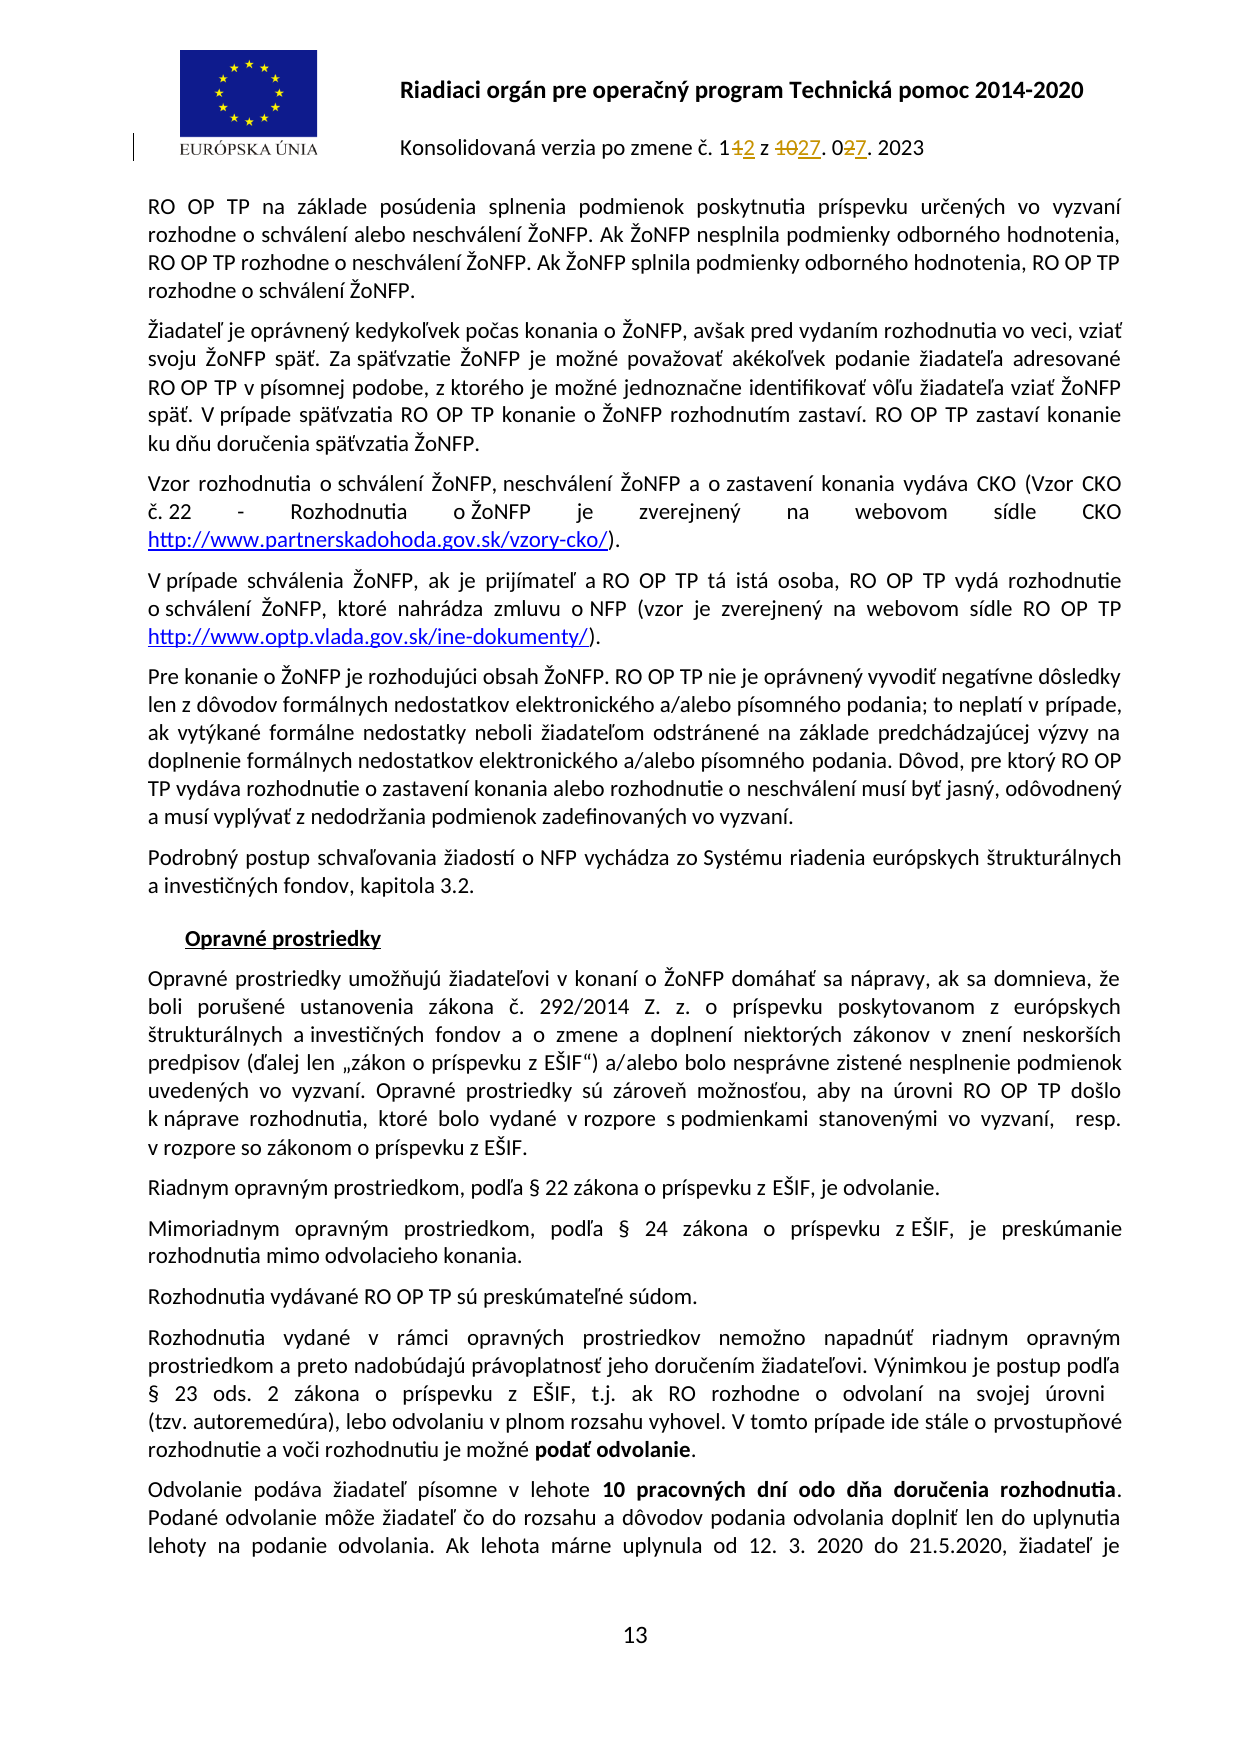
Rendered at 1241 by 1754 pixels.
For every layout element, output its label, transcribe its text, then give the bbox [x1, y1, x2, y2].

text Opravné prostriedky [148, 924, 1122, 952]
text Mimoriadnym opravným prostriedkom, podľa § 24 zákona o príspevku z EŠIF, je preskúmanie rozhodnutia mimo odvolacieho konania. [148, 1214, 1122, 1270]
text RO OP TP na základe posúdenia splnenia podmienok poskytnutia príspevku určených vo vyzvaní rozhodne o schválení alebo neschválení ŽoNFP. Ak ŽoNFP nesplnila podmienky odborného hodnotenia, RO OP TP rozhodne o neschválení ŽoNFP. Ak ŽoNFP splnila podmienky odborného hodnotenia, RO OP TP rozhodne o schválení ŽoNFP. [148, 192, 1122, 304]
text Opravné prostriedky umožňujú žiadateľovi v konaní o ŽoNFP domáhať sa nápravy, ak sa domnieva, že boli porušené ustanovenia zákona č. 292/2014 Z. z. o príspevku poskytovanom z európskych štrukturálnych a investičných fondov a o zmene a doplnení niektorých zákonov v znení neskorších predpisov (ďalej len „zákon o príspevku z EŠIF“) a/alebo bolo nesprávne zistené nesplnenie podmienok uvedených vo vyzvaní. Opravné prostriedky sú zároveň možnosťou, aby na úrovni RO OP TP došlo k náprave rozhodnutia, ktoré bolo vydané v rozpore s podmienkami stanovenými vo vyzvaní, resp. v rozpore so zákonom o príspevku z EŠIF. [148, 964, 1122, 1161]
text Rozhodnutia vydané v rámci opravných prostriedkov nemožno napadnúť riadnym opravným prostriedkom a preto nadobúdajú právoplatnosť jeho doručením žiadateľovi. Výnimkou je postup podľa § 23 ods. 2 zákona o príspevku z EŠIF, t.j. ak RO rozhodne o odvolaní na svojej úrovni (tzv. autoremedúra), lebo odvolaniu v plnom rozsahu vyhovel. V tomto prípade ide stále o prvostupňové rozhodnutie a voči rozhodnutiu je možné podať odvolanie. [148, 1323, 1122, 1463]
text Podrobný postup schvaľovania žiadostí o NFP vychádza zo Systému riadenia európskych štrukturálnych a investičných fondov, kapitola 3.2. [148, 843, 1122, 899]
text Vzor rozhodnutia o schválení ŽoNFP, neschválení ŽoNFP a o zastavení konania vydáva CKO (Vzor CKO č. 22 - Rozhodnutia o ŽoNFP je zverejnený na webovom sídle CKO http://www.partnerskadohoda.gov.sk/vzory-cko/). [148, 469, 1122, 553]
text Pre konanie o ŽoNFP je rozhodujúci obsah ŽoNFP. RO OP TP nie je oprávnený vyvodiť negatívne dôsledky len z dôvodov formálnych nedostatkov elektronického a/alebo písomného podania; to neplatí v prípade, ak vytýkané formálne nedostatky neboli žiadateľom odstránené na základe predchádzajúcej výzvy na doplnenie formálnych nedostatkov elektronického a/alebo písomného podania. Dôvod, pre ktorý RO OP TP vydáva rozhodnutie o zastavení konania alebo rozhodnutie o neschválení musí byť jasný, odôvodnený a musí vyplývať z nedodržania podmienok zadefinovaných vo vyzvaní. [148, 662, 1122, 830]
text Žiadateľ je oprávnený kedykoľvek počas konania o ŽoNFP, avšak pred vydaním rozhodnutia vo veci, vziať svoju ŽoNFP späť. Za späťvzatie ŽoNFP je možné považovať akékoľvek podanie žiadateľa adresované RO OP TP v písomnej podobe, z ktorého je možné jednoznačne identifikovať vôľu žiadateľa vziať ŽoNFP späť. V prípade späťvzatia RO OP TP konanie o ŽoNFP rozhodnutím zastaví. RO OP TP zastaví konanie ku dňu doručenia späťvzatia ŽoNFP. [148, 317, 1122, 457]
text V prípade schválenia ŽoNFP, ak je prijímateľ a RO OP TP tá istá osoba, RO OP TP vydá rozhodnutie o schválení ŽoNFP, ktoré nahrádza zmluvu o NFP (vzor je zverejnený na webovom sídle RO OP TP http://www.optp.vlada.gov.sk/ine-dokumenty/). [148, 566, 1122, 650]
picture [179, 50, 318, 155]
text Riadnym opravným prostriedkom, podľa § 22 zákona o príspevku z EŠIF, je odvolanie. [148, 1173, 1122, 1201]
text Rozhodnutia vydávané RO OP TP sú preskúmateľné súdom. [148, 1282, 1122, 1310]
